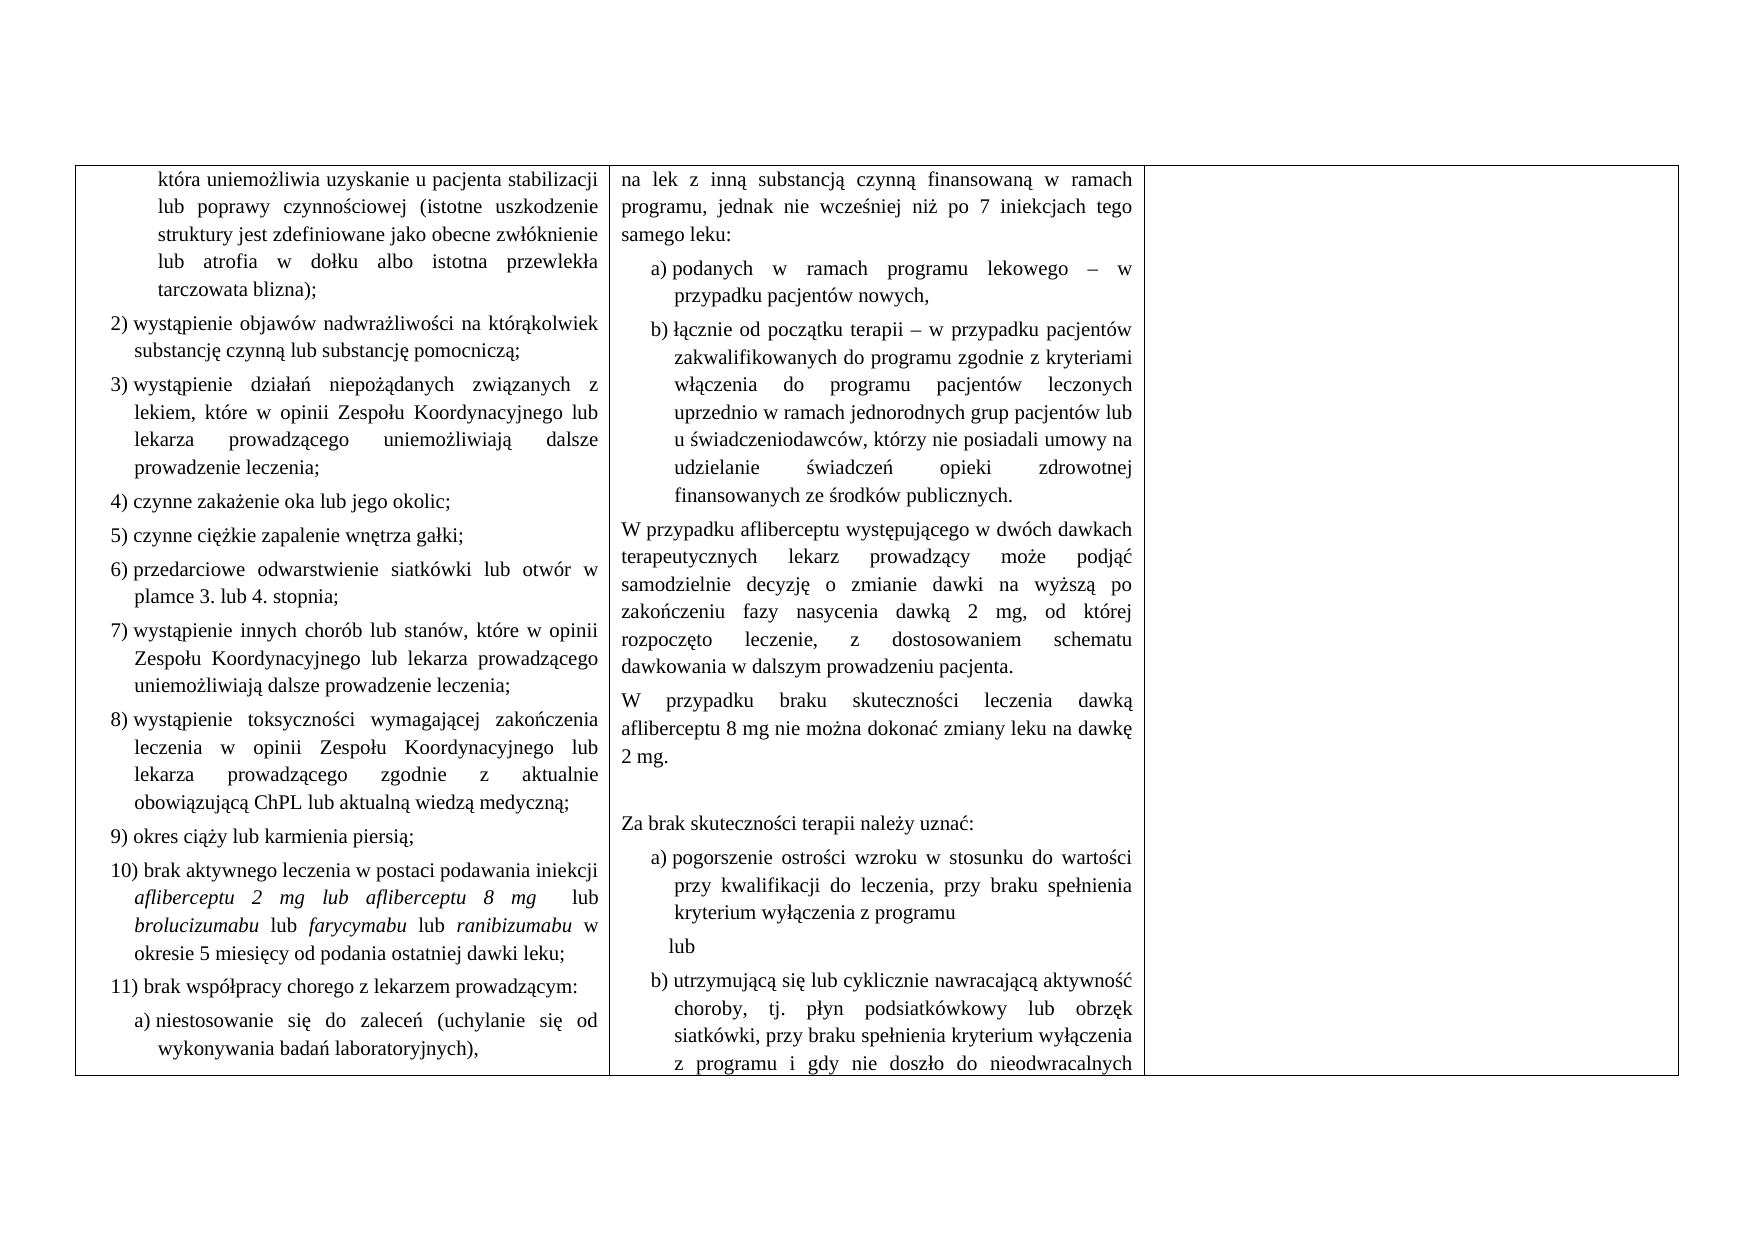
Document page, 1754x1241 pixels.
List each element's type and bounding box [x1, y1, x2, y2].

table_cell [1145, 166, 1678, 1075]
table_cell [610, 166, 1144, 1075]
table_cell [76, 166, 609, 1075]
